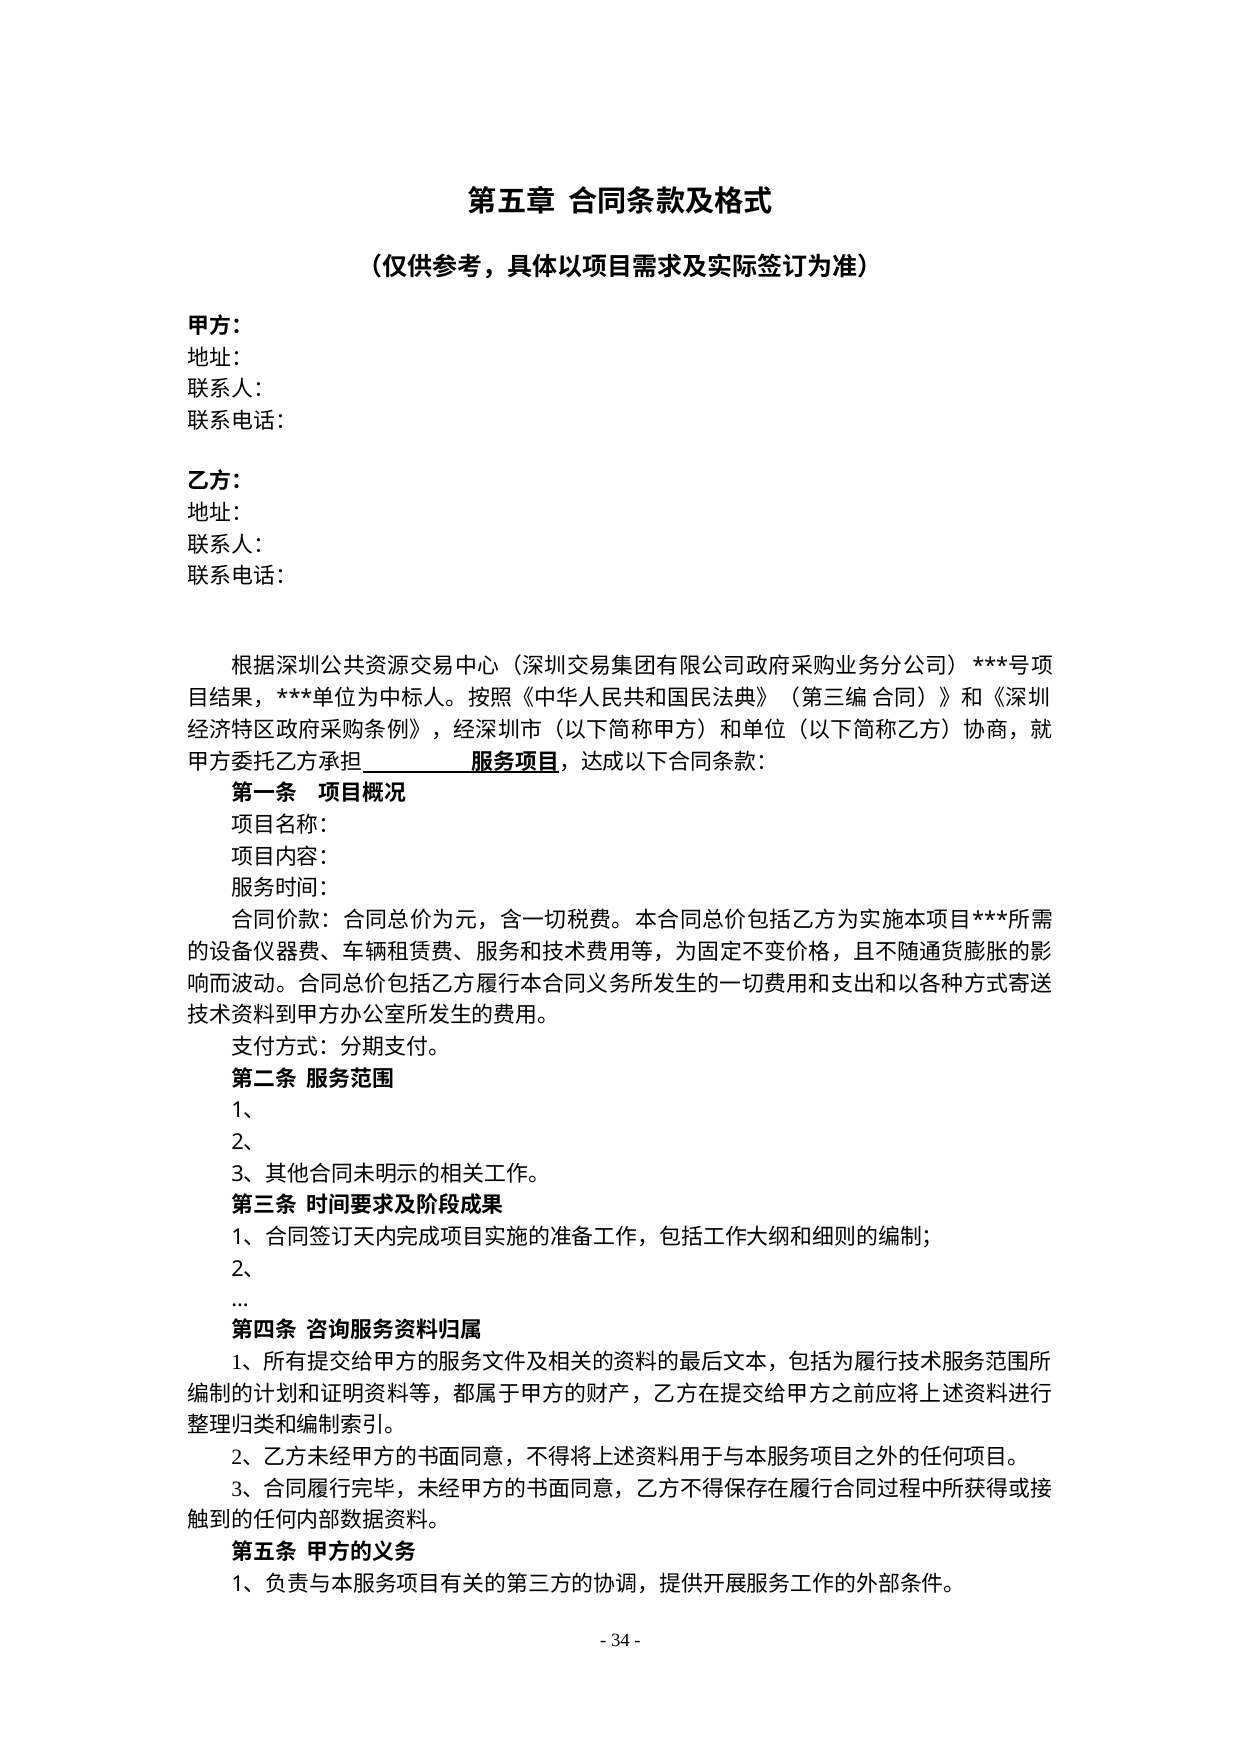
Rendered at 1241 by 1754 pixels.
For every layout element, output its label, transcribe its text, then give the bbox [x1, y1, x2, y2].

text 地址： [187, 339, 1053, 371]
text （仅供参考，具体以项目需求及实际签订为准） [187, 246, 1053, 283]
text 1、负责与本服务项目有关的第三方的协调，提供开展服务工作的外部条件。 [187, 1566, 1053, 1598]
text 第二条 服务范围 [187, 1061, 1053, 1092]
text 支付方式：分期支付。 [187, 1029, 1053, 1061]
text 2、乙方未经甲方的书面同意，不得将上述资料用于与本服务项目之外的任何项目。 [187, 1439, 1053, 1471]
text 3、合同履行完毕，未经甲方的书面同意，乙方不得保存在履行合同过程中所获得或接触到的任何内部数据资料。 [187, 1471, 1053, 1534]
text 1、 [187, 1092, 1053, 1124]
text 第五条 甲方的义务 [187, 1534, 1053, 1566]
text 联系电话： [187, 403, 1053, 434]
text 乙方： [187, 463, 1053, 495]
text 第四条 咨询服务资料归属 [187, 1312, 1053, 1344]
text 合同价款：合同总价为元，含一切税费。本合同总价包括乙方为实施本项目***所需的设备仪器费、车辆租赁费、服务和技术费用等，为固定不变价格，且不随通货膨胀的影响而波动。合同总价包括乙方履行本合同义务所发生的一切费用和支出和以各种方式寄送技术资料到甲方办公室所发生的费用。 [187, 902, 1053, 1029]
text 1、合同签订天内完成项目实施的准备工作，包括工作大纲和细则的编制； [187, 1219, 1053, 1251]
text 第三条 时间要求及阶段成果 [187, 1187, 1053, 1219]
text 1、所有提交给甲方的服务文件及相关的资料的最后文本，包括为履行技术服务范围所编制的计划和证明资料等，都属于甲方的财产，乙方在提交给甲方之前应将上述资料进行整理归类和编制索引。 [187, 1344, 1053, 1439]
text 第五章 合同条款及格式 [187, 177, 1053, 219]
text 联系电话： [187, 558, 1053, 590]
text 第一条 项目概况 [187, 775, 1053, 807]
text 2、 [187, 1124, 1053, 1156]
text 服务时间： [187, 870, 1053, 902]
text 2、 [187, 1251, 1053, 1283]
text 根据深圳公共资源交易中心（深圳交易集团有限公司政府采购业务分公司）***号项目结果，***单位为中标人。按照《中华人民共和国民法典》（第三编 合同）》和《深圳经济特区政府采购条例》，经深圳市（以下简称甲方）和单位（以下简称乙方）协商，就甲方委托乙方承担 服务项目，达成以下合同条款： [187, 648, 1053, 775]
text ... [187, 1283, 1053, 1312]
text 3、其他合同未明示的相关工作。 [187, 1156, 1053, 1187]
text 联系人： [187, 371, 1053, 403]
text 项目内容： [187, 839, 1053, 870]
text 联系人： [187, 527, 1053, 558]
text 项目名称： [187, 807, 1053, 839]
text 甲方： [187, 308, 1053, 339]
text 地址： [187, 495, 1053, 527]
